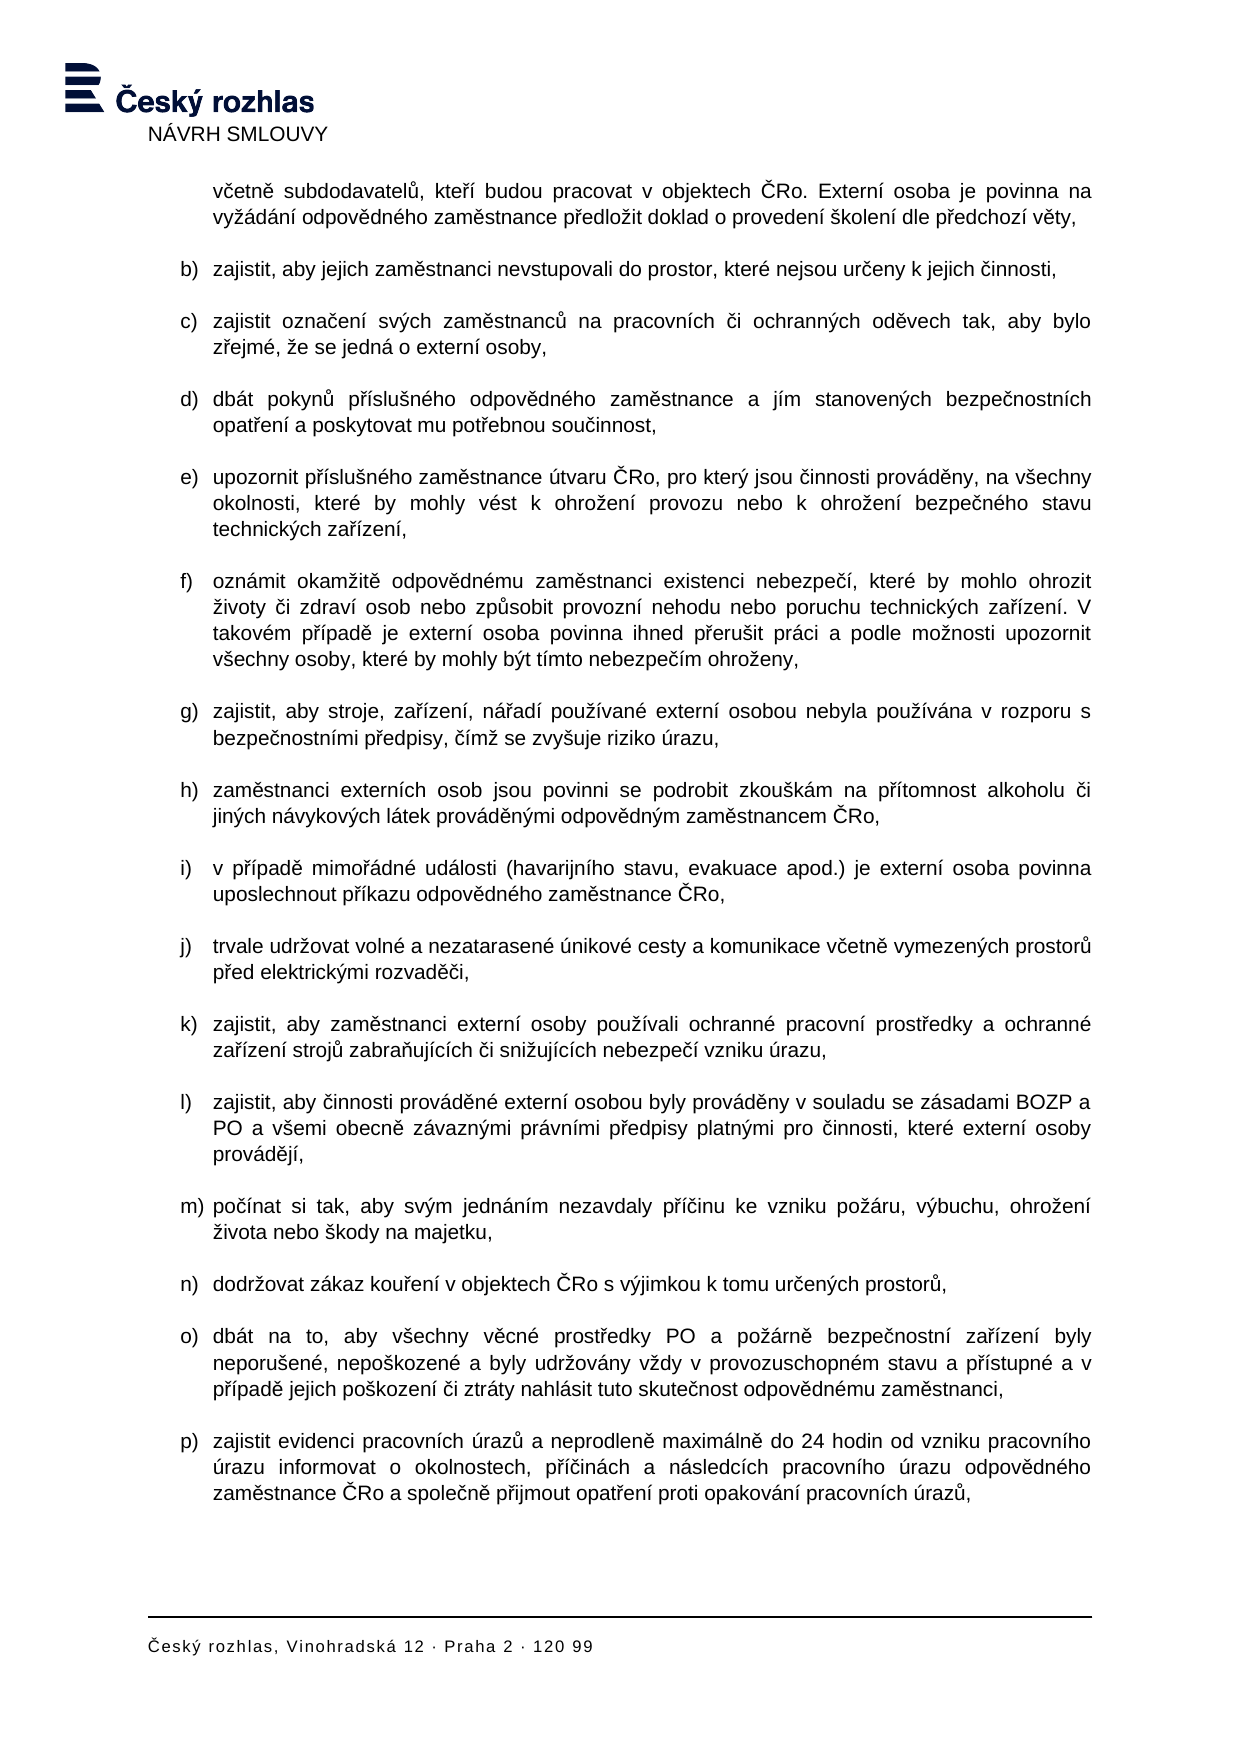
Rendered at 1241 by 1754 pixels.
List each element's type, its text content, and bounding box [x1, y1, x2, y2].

list dodržovat zákaz kouření v objektech ČRo s výjimkou k tomu určených prostorů, [180, 1271, 1092, 1297]
list zajistit, aby jejich zaměstnanci nevstupovali do prostor, které nejsou určeny k jejich činnosti, [180, 255, 1092, 281]
list zajistit evidenci pracovních úrazů a neprodleně maximálně do 24 hodin od vzniku pracovního úrazu informovat o okolnostech, příčinách a následcích pracovního úrazu odpovědného zaměstnance ČRo a společně přijmout opatření proti opakování pracovních úrazů, [180, 1427, 1092, 1505]
list zajistit označení svých zaměstnanců na pracovních či ochranných oděvech tak, aby bylo zřejmé, že se jedná o externí osoby, [180, 307, 1092, 359]
list upozornit příslušného zaměstnance útvaru ČRo, pro který jsou činnosti prováděny, na všechny okolnosti, které by mohly vést k ohrožení provozu nebo k ohrožení bezpečného stavu technických zařízení, [180, 464, 1092, 542]
list zaměstnanci externích osob jsou povinni se podrobit zkouškám na přítomnost alkoholu či jiných návykových látek prováděnými odpovědným zaměstnancem ČRo, [180, 776, 1092, 828]
list dbát na to, aby všechny věcné prostředky PO a požárně bezpečnostní zařízení byly neporušené, nepoškozené a byly udržovány vždy v provozuschopném stavu a přístupné a v případě jejich poškození či ztráty nahlásit tuto skutečnost odpovědnému zaměstnanci, [180, 1323, 1092, 1401]
list v případě mimořádné události (havarijního stavu, evakuace apod.) je externí osoba povinna uposlechnout příkazu odpovědného zaměstnance ČRo, [180, 854, 1092, 906]
list oznámit okamžitě odpovědnému zaměstnanci existenci nebezpečí, které by mohlo ohrozit životy či zdraví osob nebo způsobit provozní nehodu nebo poruchu technických zařízení. V takovém případě je externí osoba povinna ihned přerušit práci a podle možnosti upozornit všechny osoby, které by mohly být tímto nebezpečím ohroženy, [180, 568, 1092, 672]
list zajistit, aby zaměstnanci externí osoby používali ochranné pracovní prostředky a ochranné zařízení strojů zabraňujících či snižujících nebezpečí vzniku úrazu, [180, 1011, 1092, 1063]
list trvale udržovat volné a nezatarasené únikové cesty a komunikace včetně vymezených prostorů před elektrickými rozvaděči, [180, 932, 1092, 984]
list dbát pokynů příslušného odpovědného zaměstnance a jím stanovených bezpečnostních opatření a poskytovat mu potřebnou součinnost, [180, 386, 1092, 438]
list počínat si tak, aby svým jednáním nezavdaly příčinu ke vzniku požáru, výbuchu, ohrožení života nebo škody na majetku, [180, 1193, 1092, 1245]
picture [65, 63, 314, 117]
list zajistit, aby činnosti prováděné externí osobou byly prováděny v souladu se zásadami BOZP a PO a všemi obecně závaznými právními předpisy platnými pro činnosti, které externí osoby provádějí, [180, 1089, 1092, 1167]
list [180, 177, 1092, 229]
list zajistit, aby stroje, zařízení, nářadí používané externí osobou nebyla používána v rozporu s bezpečnostními předpisy, čímž se zvyšuje riziko úrazu, [180, 698, 1092, 750]
